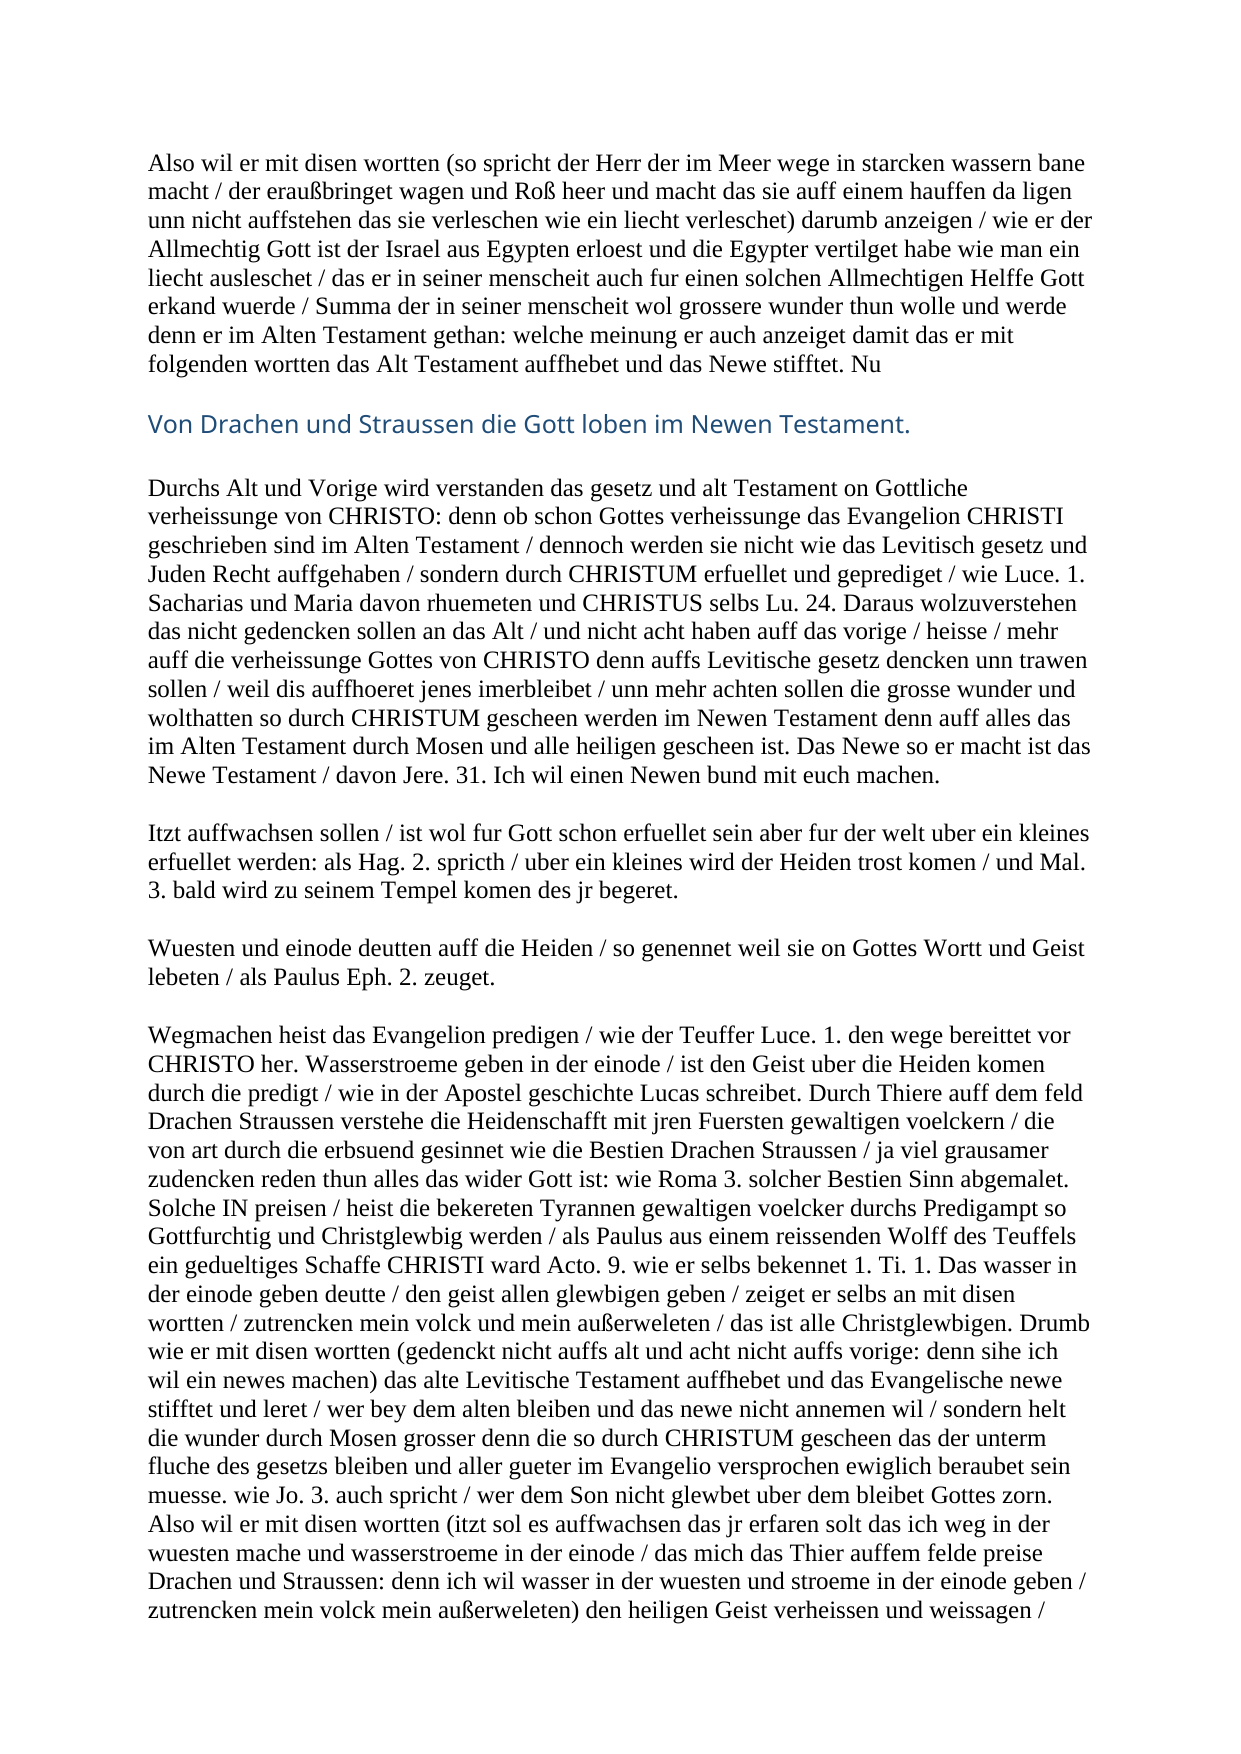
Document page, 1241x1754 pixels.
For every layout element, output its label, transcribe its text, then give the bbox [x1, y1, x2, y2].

text Wuesten und einode deutten auff die Heiden / so genennet weil sie on Gottes Wortt und Geist lebeten / als Paulus Eph. 2. zeuget. [148, 933, 1093, 991]
subtitle Von Drachen und Straussen die Gott loben im Newen Testament. [148, 407, 1093, 441]
text Also wil er mit disen wortten (so spricht der Herr der im Meer wege in starcken wassern bane macht / der eraußbringet wagen und Roß heer und macht das sie auff einem hauffen da ligen unn nicht auffstehen das sie verleschen wie ein liecht verleschet) darumb anzeigen / wie er der Allmechtig Gott ist der Israel aus Egypten erloest und die Egypter vertilget habe wie man ein liecht ausleschet / das er in seiner menscheit auch fur einen solchen Allmechtigen Helffe Gott erkand wuerde / Summa der in seiner menscheit wol grossere wunder thun wolle und werde denn er im Alten Testament gethan: welche meinung er auch anzeiget damit das er mit folgenden wortten das Alt Testament auffhebet und das Newe stifftet. Nu [148, 148, 1093, 378]
text Itzt auffwachsen sollen / ist wol fur Gott schon erfuellet sein aber fur der welt uber ein kleines erfuellet werden: als Hag. 2. spricth / uber ein kleines wird der Heiden trost komen / und Mal. 3. bald wird zu seinem Tempel komen des jr begeret. [148, 818, 1093, 904]
text Durchs Alt und Vorige wird verstanden das gesetz und alt Testament on Gottliche verheissunge von CHRISTO: denn ob schon Gottes verheissunge das Evangelion CHRISTI geschrieben sind im Alten Testament / dennoch werden sie nicht wie das Levitisch gesetz und Juden Recht auffgehaben / sondern durch CHRISTUM erfuellet und geprediget / wie Luce. 1. Sacharias und Maria davon rhuemeten und CHRISTUS selbs Lu. 24. Daraus wolzuverstehen das nicht gedencken sollen an das Alt / und nicht acht haben auff das vorige / heisse / mehr auff die verheissunge Gottes von CHRISTO denn auffs Levitische gesetz dencken unn trawen sollen / weil dis auffhoeret jenes imerbleibet / unn mehr achten sollen die grosse wunder und wolthatten so durch CHRISTUM gescheen werden im Newen Testament denn auff alles das im Alten Testament durch Mosen und alle heiligen gescheen ist. Das Newe so er macht ist das Newe Testament / davon Jere. 31. Ich wil einen Newen bund mit euch machen. [148, 473, 1093, 789]
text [148, 1020, 1093, 1624]
